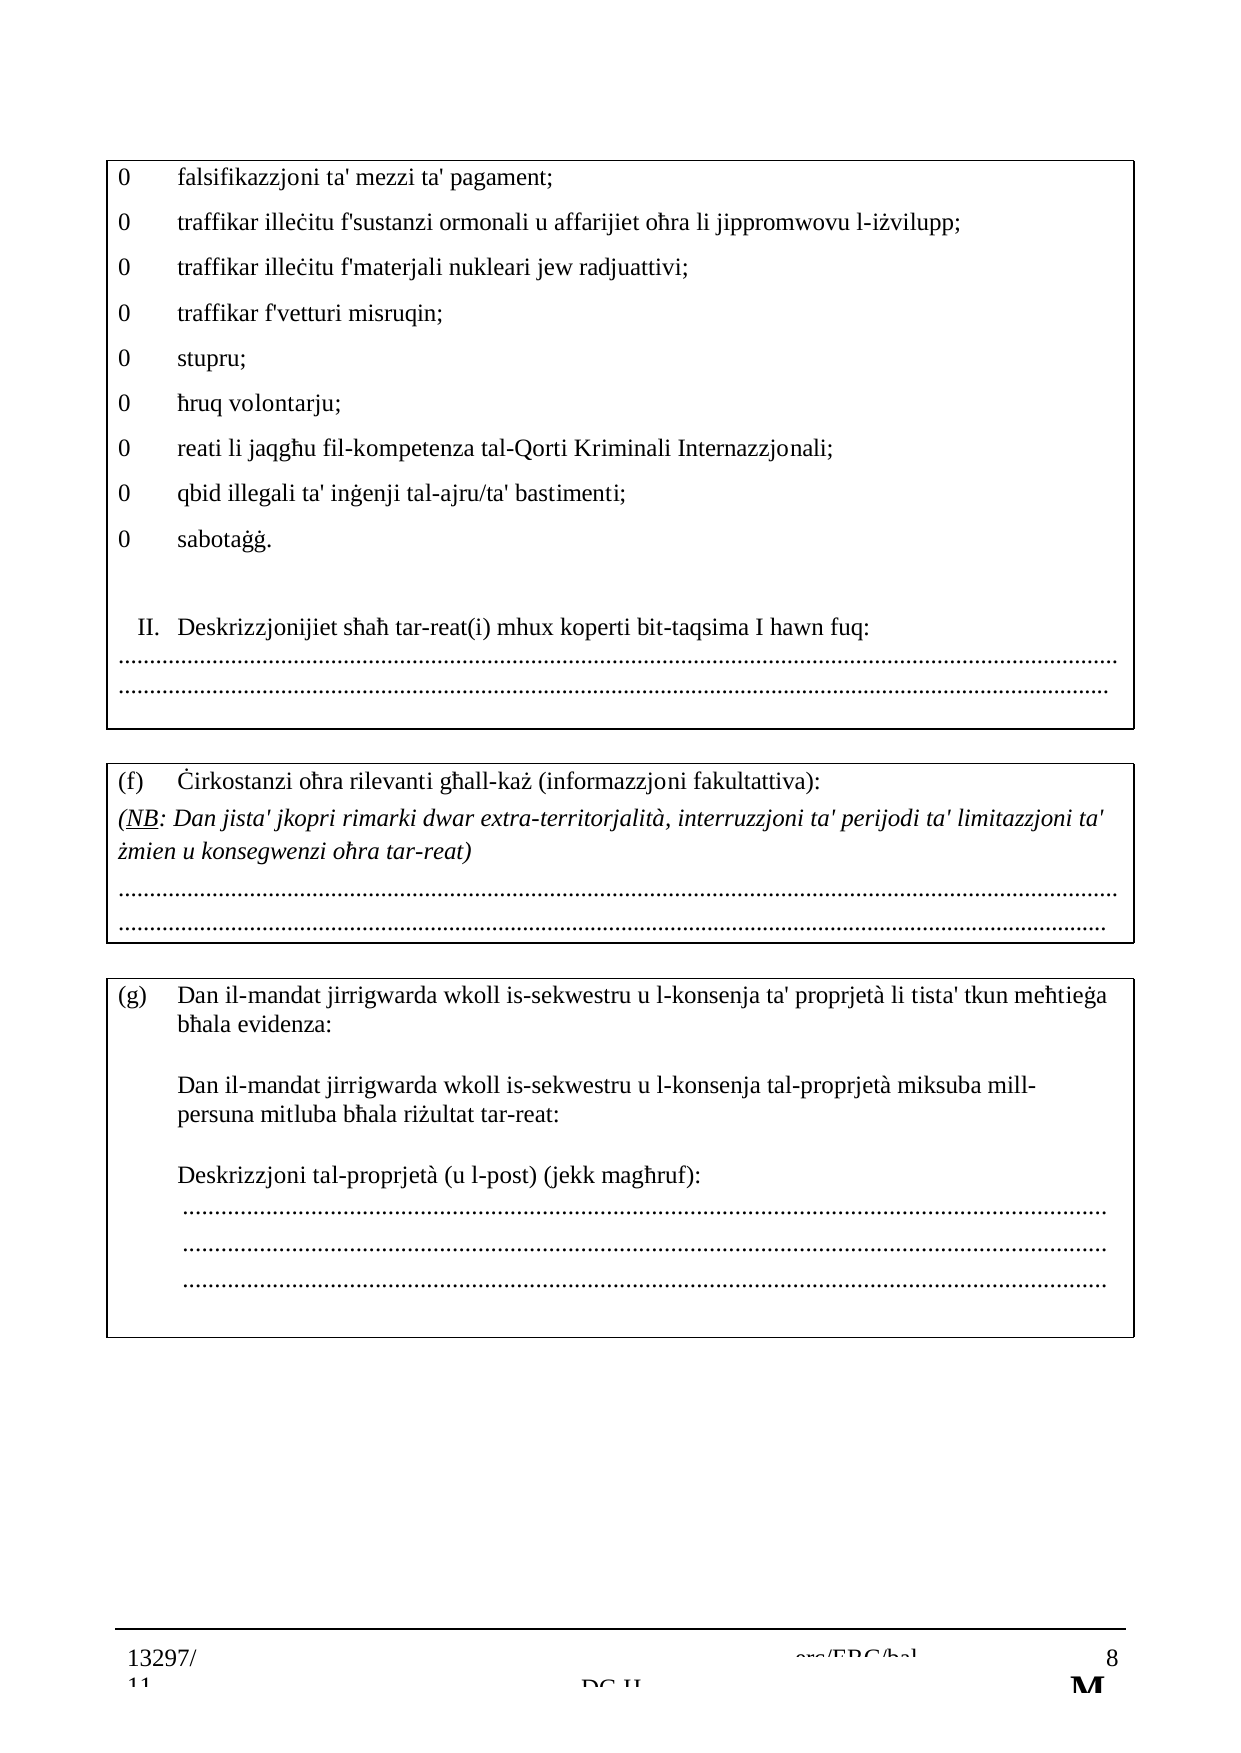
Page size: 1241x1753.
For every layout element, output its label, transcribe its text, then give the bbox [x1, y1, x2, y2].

list Deskrizzjonijiet sħaħ tar-reat(i) mhux koperti bit-taqsima I hawn fuq: [137, 612, 1138, 641]
text 0 traffikar illeċitu f'materjali nukleari jew radjuattivi; [118, 252, 1138, 281]
text ................................................................................................................................................ [182, 1264, 1138, 1293]
text 0 sabotaġġ. [118, 524, 1138, 552]
text ................................................................................................................................................ [182, 1191, 1138, 1220]
text ................................................................................................................................................ [182, 1228, 1138, 1257]
list Ċirkostanzi oħra rilevanti għall-każ (informazzjoni fakultattiva): [118, 766, 1138, 795]
text (NB: Dan jista' jkopri rimarki dwar extra-territorjalità, interruzzjoni ta' perijodi ta' limitazzjoni ta' żmien u konsegwenzi oħra tar-reat) [118, 803, 1111, 865]
text Dan il-mandat jirrigwarda wkoll is-sekwestru u l-konsenja tal-proprjetà miksuba mill-persuna mitluba bħala riżultat tar-reat: [177, 1070, 1108, 1127]
text 0 stupru; [118, 343, 1138, 371]
text 0 traffikar f'vetturi misruqin; [118, 298, 1138, 326]
list Dan il-mandat jirrigwarda wkoll is-sekwestru u l-konsenja ta' proprjetà li tista' tkun meħtieġa bħala evidenza: [118, 980, 1108, 1037]
text ................................................................................................................................................................ [118, 907, 1138, 936]
text Deskrizzjoni tal-proprjetà (u l-post) (jekk magħruf): [177, 1160, 1138, 1189]
text 0 falsifikazzjoni ta' mezzi ta' pagament; [118, 162, 1138, 190]
text ................................................................................................................................................................ [118, 670, 1138, 698]
text ................................................................................................................................................................ [118, 873, 1138, 902]
text ................................................................................................................................................................ [118, 641, 1138, 669]
text 0 traffikar illeċitu f'sustanzi ormonali u affarijiet oħra li jippromwovu l-iżvilupp; [118, 207, 1138, 236]
text 0 reati li jaqgħu fil-kompetenza tal-Qorti Kriminali Internazzjonali; [118, 433, 1138, 462]
text 0 ħruq volontarju; [118, 388, 1138, 417]
text 0 qbid illegali ta' inġenji tal-ajru/ta' bastimenti; [118, 478, 1138, 507]
